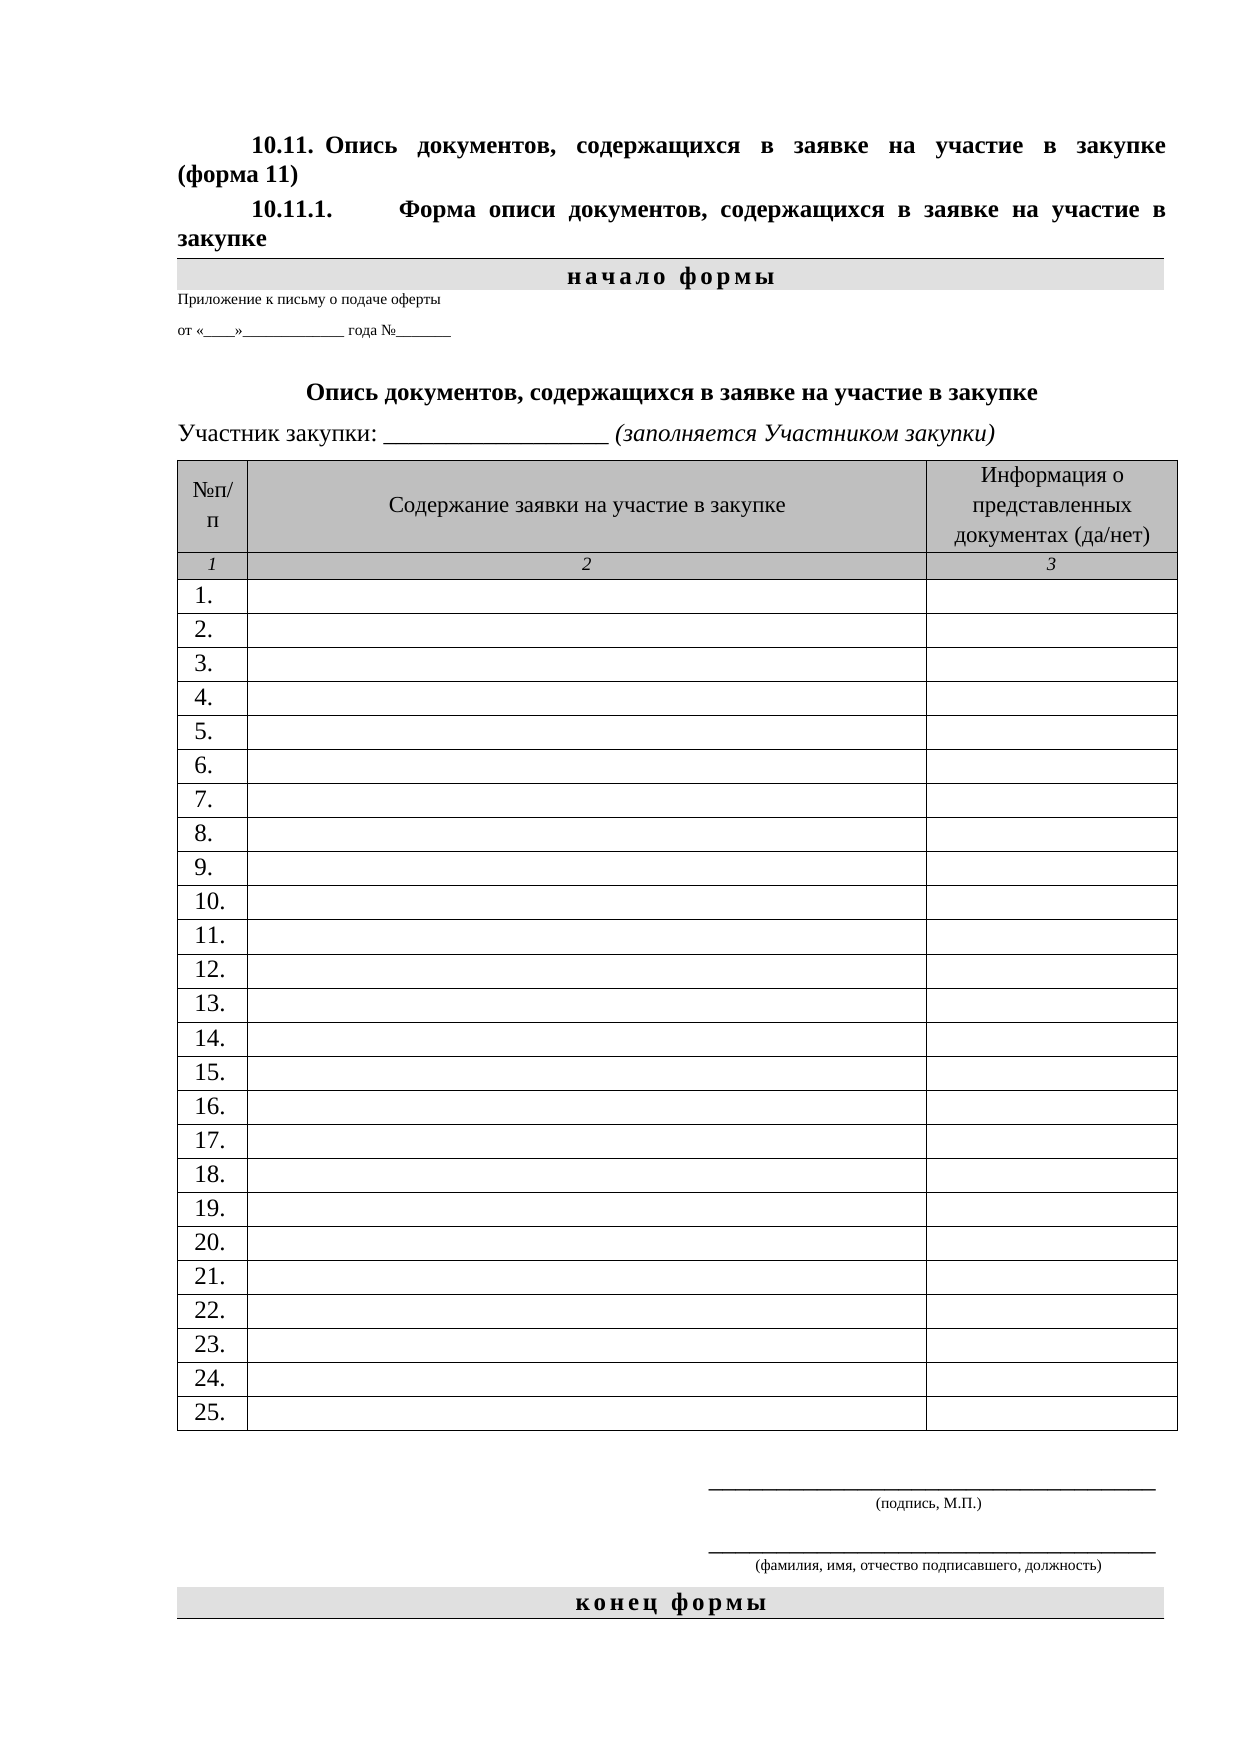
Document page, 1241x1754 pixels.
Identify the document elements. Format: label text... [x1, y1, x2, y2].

table_cell [178, 648, 247, 681]
table_cell [927, 989, 1177, 1022]
table_cell [248, 784, 926, 817]
table_cell [178, 886, 247, 919]
table_cell [927, 1159, 1177, 1192]
table_cell [178, 1125, 247, 1158]
table_cell [178, 1397, 247, 1430]
table_cell _________________________________ (фамилия, имя, отчество подписавшего, должность) [691, 1525, 1167, 1587]
table_cell [248, 682, 926, 715]
table_header _________________________________ (подпись, М.П.) [691, 1431, 1167, 1525]
table_cell [178, 1363, 247, 1396]
table_cell [927, 955, 1177, 987]
table_cell [927, 852, 1177, 885]
text Участник закупки: __________________ (заполняется Участником закупки) [177, 418, 1167, 447]
table_cell [248, 920, 926, 953]
table_cell [248, 818, 926, 851]
table_cell [178, 852, 247, 885]
table_cell [248, 580, 926, 613]
table_cell [927, 1023, 1177, 1056]
table_cell [927, 682, 1177, 715]
text начало формы [177, 259, 1164, 290]
table_header №п/п [178, 461, 247, 552]
table_cell [248, 1227, 926, 1260]
table_cell [927, 1227, 1177, 1260]
table_cell [927, 716, 1177, 749]
table_cell [178, 818, 247, 851]
table_cell [927, 1397, 1177, 1430]
table_cell [248, 886, 926, 919]
table_cell [927, 1329, 1177, 1362]
table_cell [178, 614, 247, 647]
table_cell 3 [927, 553, 1177, 579]
table_cell [927, 784, 1177, 817]
table_cell [178, 955, 247, 987]
table_header Содержание заявки на участие в закупке [248, 461, 926, 552]
table_cell [248, 716, 926, 749]
table_cell [248, 1295, 926, 1328]
table_cell [178, 1227, 247, 1260]
text конец формы [177, 1587, 1164, 1618]
table_cell 1 [178, 553, 247, 579]
table_cell [927, 886, 1177, 919]
table_cell [927, 1091, 1177, 1124]
table_cell [248, 1125, 926, 1158]
text Приложение к письму о подаче оферты от «____»_____________ года №_______ [177, 290, 1167, 352]
table_cell [927, 580, 1177, 613]
table_cell [248, 1261, 926, 1294]
table_cell [248, 1193, 926, 1226]
table_cell [927, 1261, 1177, 1294]
list Опись документов, содержащихся в заявке на участие в закупке (форма 11) [177, 131, 1167, 188]
table_cell [178, 1023, 247, 1056]
table_cell [248, 1057, 926, 1090]
table_cell [178, 1159, 247, 1192]
table_cell [927, 750, 1177, 783]
table_cell [248, 750, 926, 783]
table_cell [248, 1159, 926, 1192]
table_cell [178, 1091, 247, 1124]
table_cell [178, 1193, 247, 1226]
table_cell [178, 682, 247, 715]
table_cell [248, 989, 926, 1022]
table_cell [248, 614, 926, 647]
table_cell [178, 1329, 247, 1362]
table_cell [927, 1125, 1177, 1158]
table_cell [178, 989, 247, 1022]
table_cell [248, 1397, 926, 1430]
table_cell [178, 1295, 247, 1328]
text Опись документов, содержащихся в заявке на участие в закупке [177, 377, 1167, 406]
table_cell [927, 1193, 1177, 1226]
table_cell [927, 920, 1177, 953]
table_cell [927, 1363, 1177, 1396]
table_cell [178, 1057, 247, 1090]
table_cell [248, 648, 926, 681]
table_cell [248, 1363, 926, 1396]
table_cell [178, 1261, 247, 1294]
table_cell [248, 1329, 926, 1362]
table_cell [248, 1091, 926, 1124]
table_header Информация о представленных документах (да/нет) [927, 461, 1177, 552]
table_cell [927, 818, 1177, 851]
table_cell [927, 648, 1177, 681]
table_cell 2 [248, 553, 926, 579]
list Форма описи документов, содержащихся в заявке на участие в закупке [177, 194, 1167, 252]
table_cell [248, 852, 926, 885]
table_cell [927, 1057, 1177, 1090]
table_cell [178, 784, 247, 817]
table_cell [248, 955, 926, 987]
table_cell [248, 1023, 926, 1056]
table_cell [927, 614, 1177, 647]
table_cell [178, 716, 247, 749]
table_cell [927, 1295, 1177, 1328]
table_cell [178, 580, 247, 613]
table_cell [178, 750, 247, 783]
table_cell [178, 920, 247, 953]
